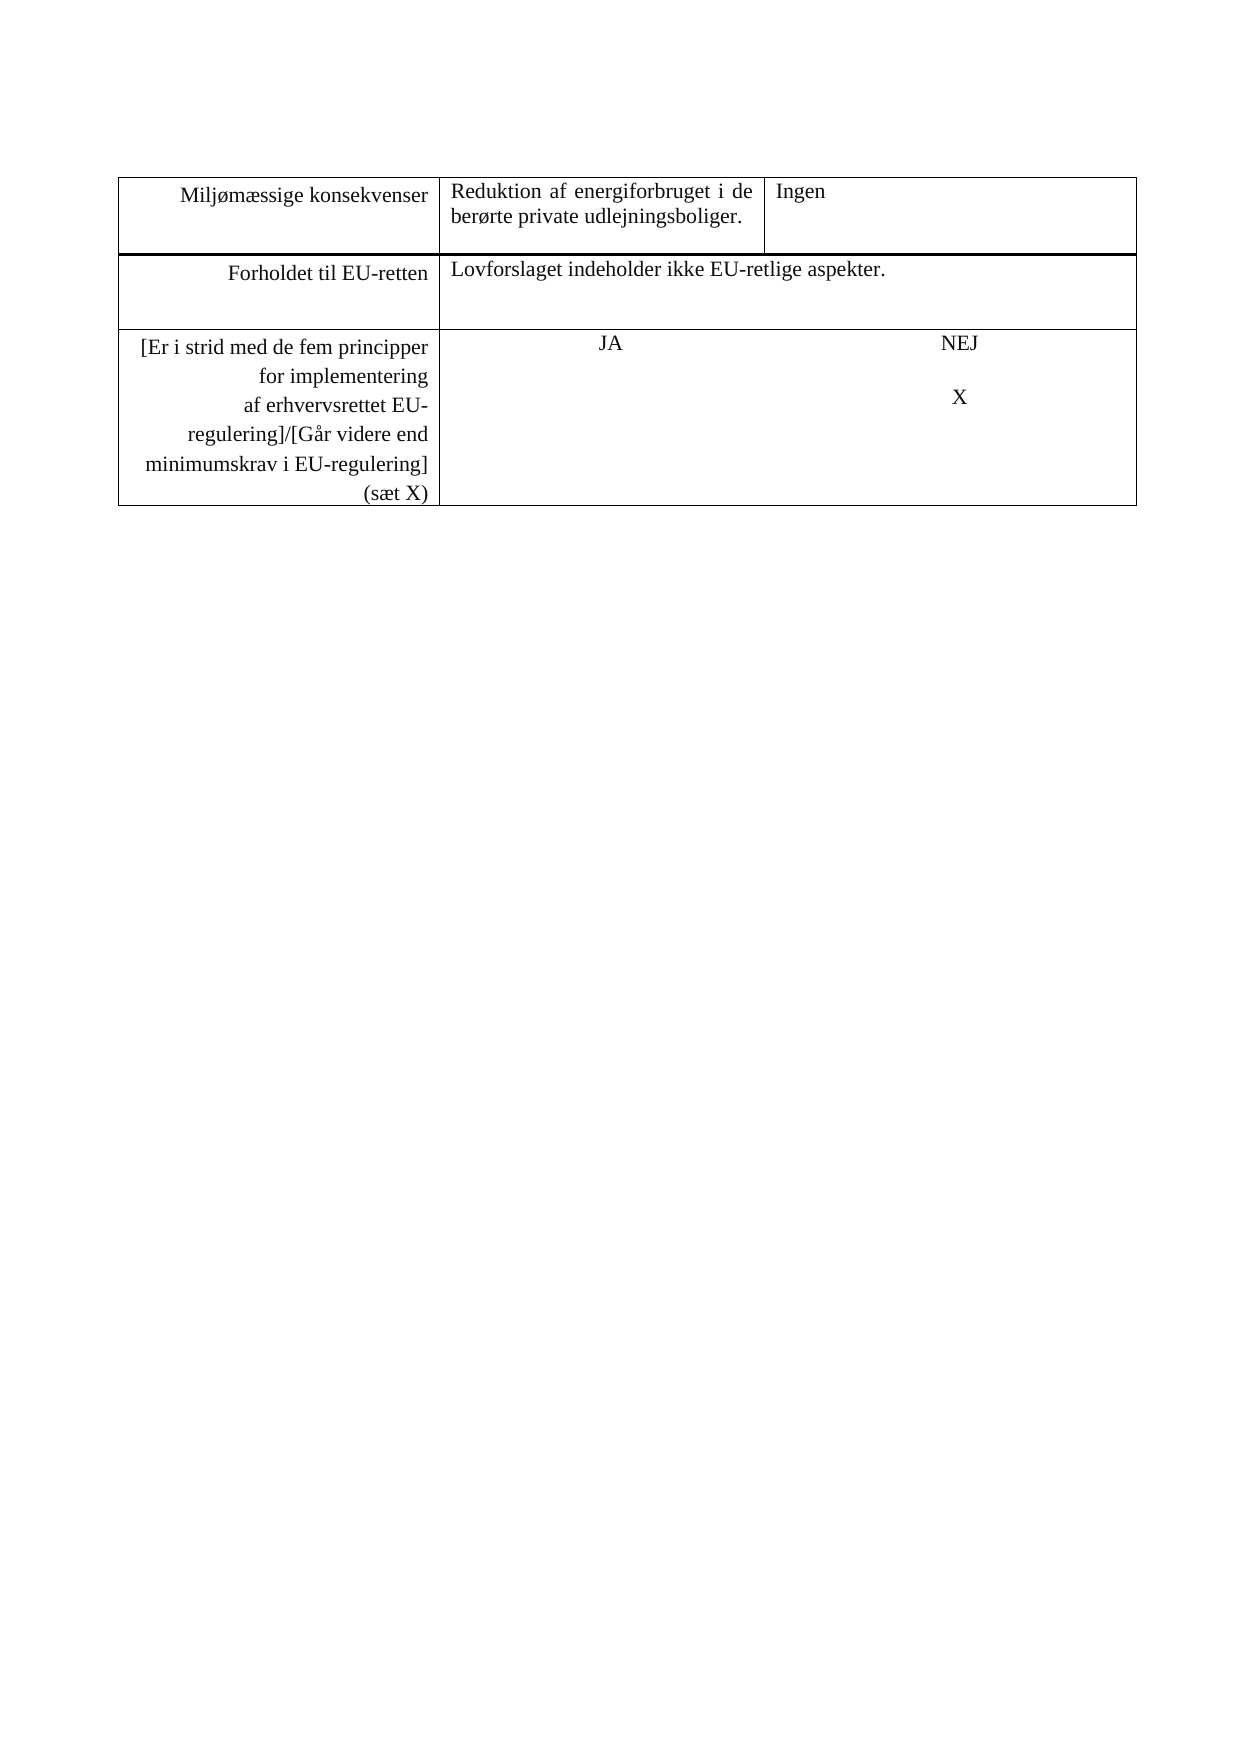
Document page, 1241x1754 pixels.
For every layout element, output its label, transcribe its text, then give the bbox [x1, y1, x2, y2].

table_cell Lovforslaget indeholder ikke EU-retlige aspekter. [440, 256, 1136, 329]
table_cell Reduktion af energiforbruget i de berørte private udlejningsboliger. [440, 178, 764, 253]
table_cell [Er i strid med de fem principper for implementering af erhvervsrettet EU- regulering]/[Går videre end minimumskrav i EU-regulering] (sæt X) [119, 330, 439, 505]
table_cell Miljømæssige konsekvenser [119, 178, 439, 253]
table_cell Ingen [765, 178, 1136, 253]
table_cell JA [440, 330, 764, 505]
table_cell Forholdet til EU-retten [119, 256, 439, 329]
table_cell NEJ X [764, 330, 1136, 505]
